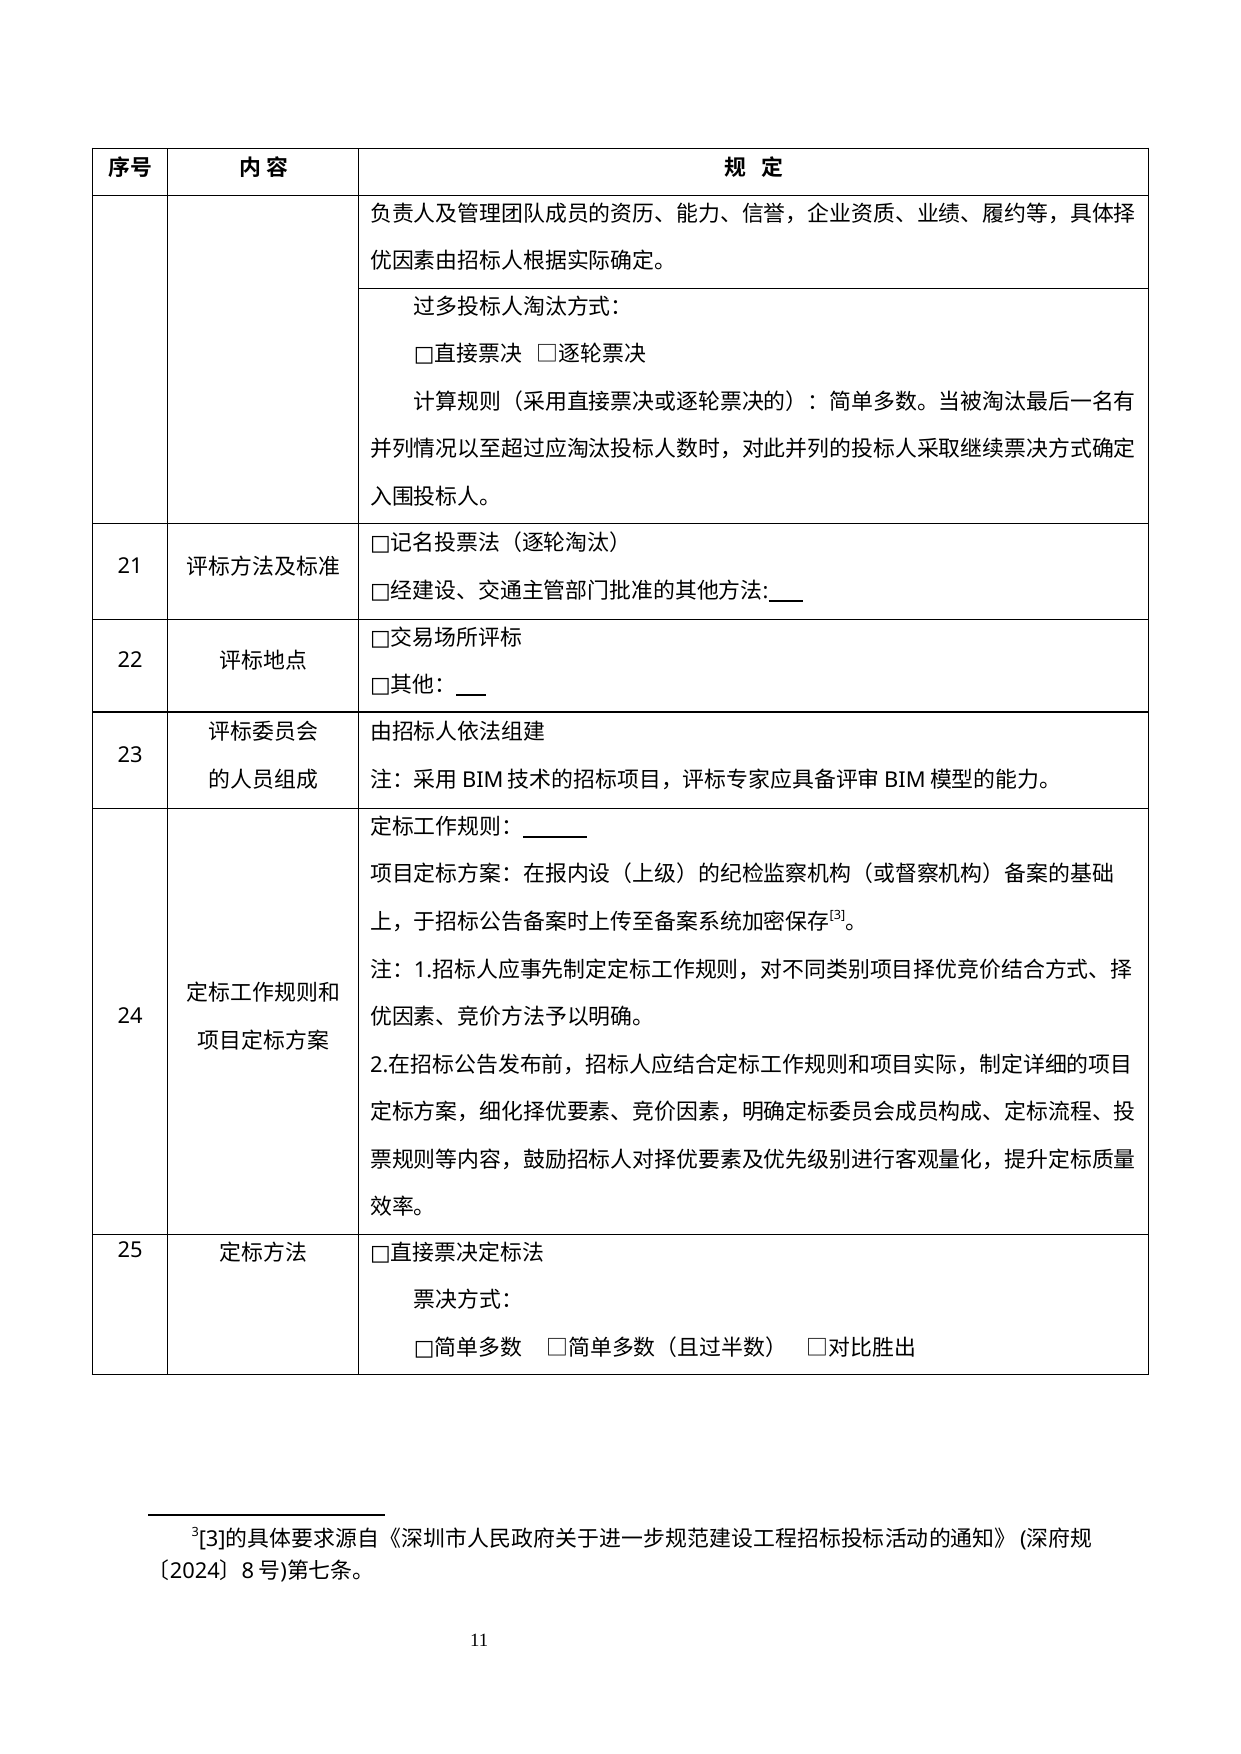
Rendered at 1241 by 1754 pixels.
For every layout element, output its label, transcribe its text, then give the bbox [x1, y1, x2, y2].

table_cell 评标方法及标准 [168, 524, 358, 618]
table_cell □记名投票法（逐轮淘汰） □经建设、交通主管部门批准的其他方法: [359, 524, 1148, 618]
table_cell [359, 196, 1148, 288]
table_cell 24 [93, 809, 167, 1233]
table_cell 22 [93, 620, 167, 711]
table_cell 过多投标人淘汰方式： □直接票决 □逐轮票决 计算规则（采用直接票决或逐轮票决的）：简单多数。当被淘汰最后一名有并列情况以至超过应淘汰投标人数时，对此并列的投标人采取继续票决方式确定入围投标人。 [359, 289, 1148, 523]
table_cell 评标地点 [168, 620, 358, 711]
table_cell 定标工作规则： 项目定标方案：在报内设（上级）的纪检监察机构（或督察机构）备案的基础上，于招标公告备案时上传至备案系统加密保存[]。 注：1.招标人应事先制定定标工作规则，对不同类别项目择优竞价结合方式、择优因素、竞价方法予以明确。 2.在招标公告发布前，招标人应结合定标工作规则和项目实际，制定详细的项目定标方案，细化择优要素、竞价因素，明确定标委员会成员构成、定标流程、投票规则等内容，鼓励招标人对择优要素及优先级别进行客观量化，提升定标质量效率。 [359, 809, 1148, 1233]
table_cell 25 [93, 1235, 167, 1374]
table_header 序号 [93, 149, 167, 195]
table_cell 评标委员会 的人员组成 [168, 713, 358, 808]
table_cell 定标方法 [168, 1235, 358, 1374]
table_cell 21 [93, 524, 167, 618]
table_cell 定标工作规则和项目定标方案 [168, 809, 358, 1233]
table_cell 23 [93, 713, 167, 808]
table_cell □直接票决定标法 票决方式： □简单多数 □简单多数（且过半数） □对比胜出 [359, 1235, 1148, 1374]
table_header 内 容 [168, 149, 358, 195]
table_header 规 定 [359, 149, 1148, 195]
table_cell □交易场所评标 □其他： [359, 620, 1148, 711]
table_cell 由招标人依法组建 注：采用BIM技术的招标项目，评标专家应具备评审BIM模型的能力。 [359, 713, 1148, 808]
